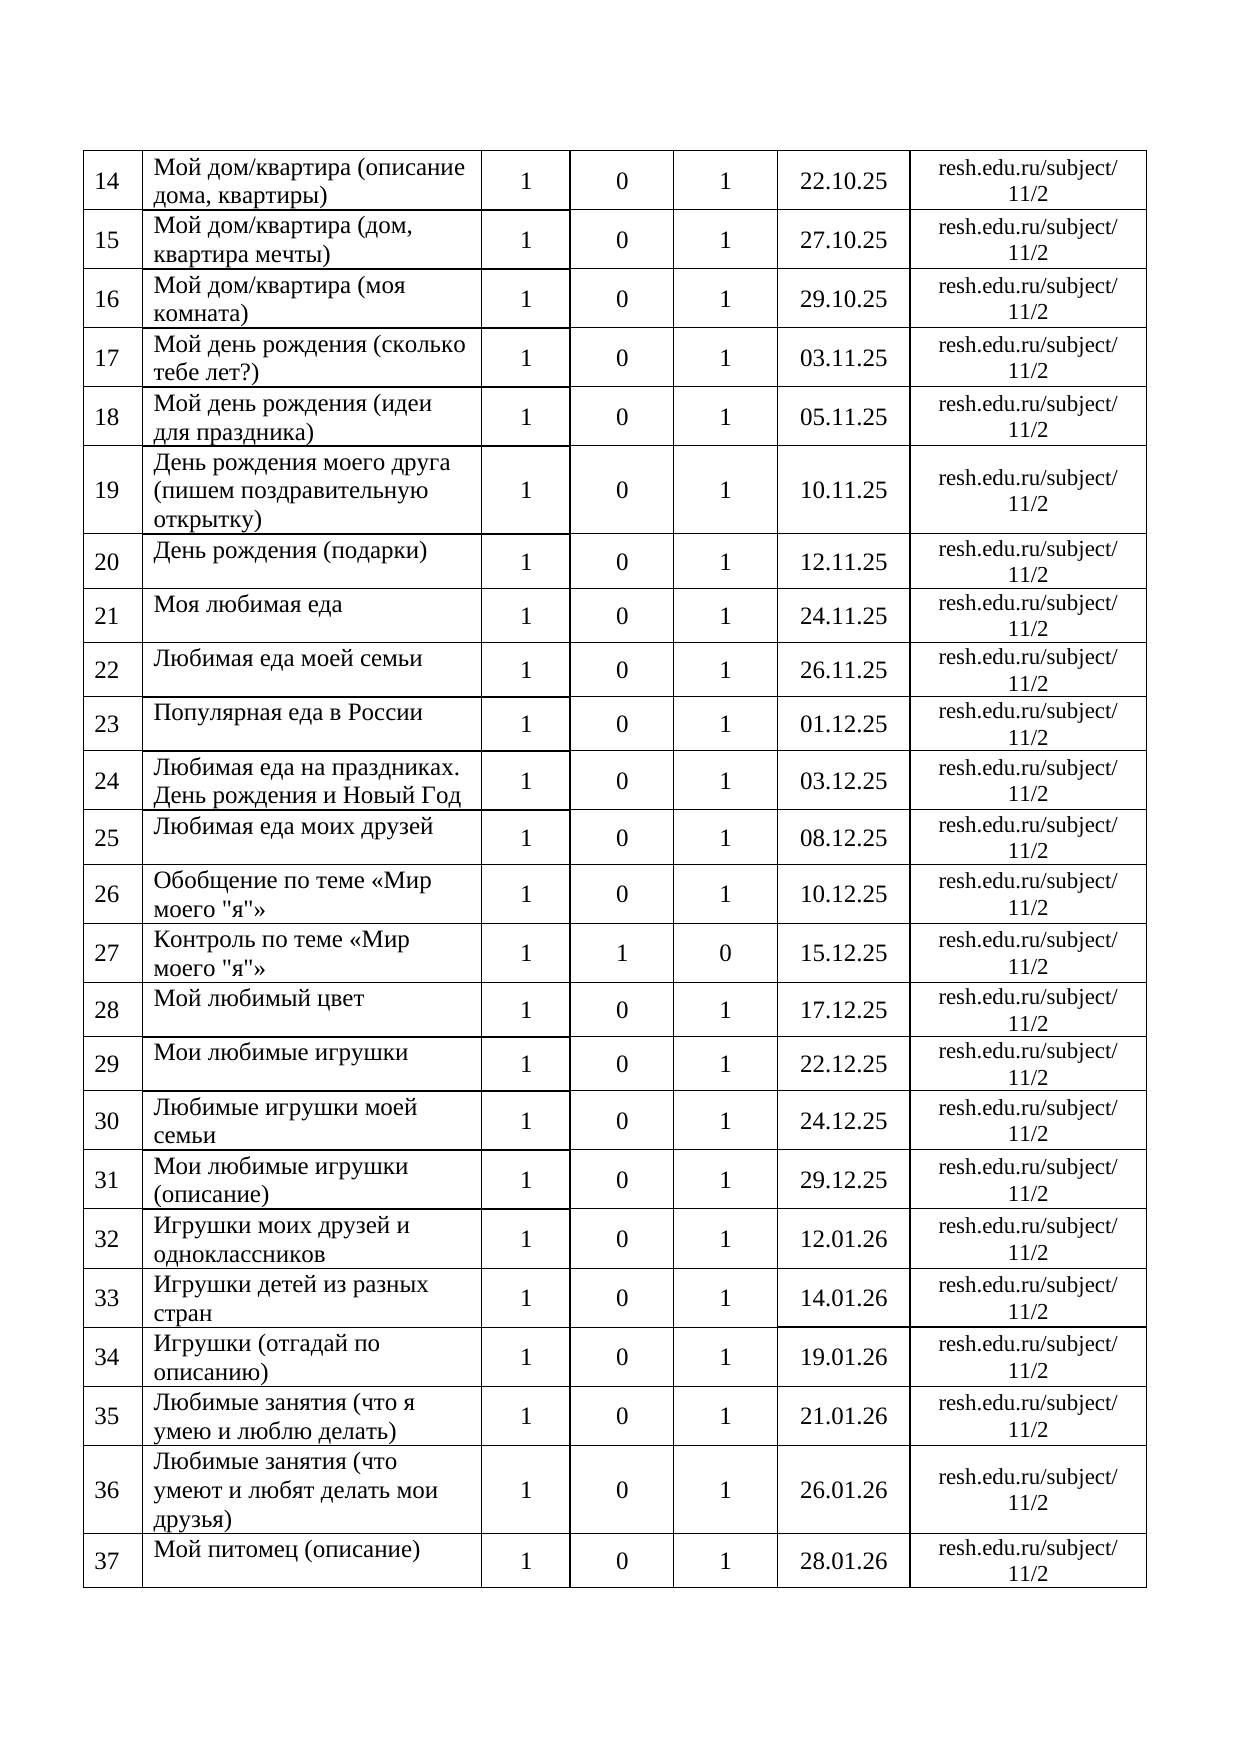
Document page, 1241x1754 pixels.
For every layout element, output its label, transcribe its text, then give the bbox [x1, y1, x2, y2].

table_cell resh.edu.ru/subject/11/2 [911, 1328, 1146, 1386]
table_cell 30 [84, 1091, 142, 1149]
table_cell 03.11.25 [778, 328, 909, 386]
table_cell 19.01.26 [778, 1328, 909, 1386]
table_cell 1 [674, 1534, 777, 1587]
table_cell 03.12.25 [778, 751, 909, 809]
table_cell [911, 1534, 1146, 1587]
table_cell 1 [674, 328, 777, 386]
table_cell 1 [482, 535, 569, 587]
table_cell 0 [571, 1534, 673, 1587]
table_cell 1 [571, 924, 673, 982]
table_cell 1 [482, 589, 569, 642]
table_cell Любимая еда на праздниках. День рождения и Новый Год [143, 752, 481, 809]
table_cell 1 [482, 1210, 569, 1267]
table_cell 10.12.25 [778, 865, 909, 923]
table_cell 1 [482, 1387, 569, 1444]
table_cell 34 [84, 1328, 142, 1386]
table_cell resh.edu.ru/subject/11/2 [911, 446, 1146, 533]
table_cell Любимые занятия (что я умею и люблю делать) [143, 1387, 481, 1444]
table_cell 26 [84, 865, 142, 923]
table_cell 1 [482, 1038, 569, 1090]
table_cell 21 [84, 589, 142, 642]
table_cell resh.edu.ru/subject/11/2 [911, 1091, 1146, 1149]
table_cell resh.edu.ru/subject/11/2 [911, 865, 1146, 923]
table_cell 1 [482, 643, 569, 696]
table_cell 37 [84, 1534, 142, 1587]
table_cell 16 [84, 269, 142, 327]
table_cell Моя любимая еда [143, 589, 481, 642]
table_cell 1 [482, 698, 569, 750]
table_cell 1 [482, 270, 569, 327]
table_cell 0 [571, 751, 673, 809]
table_cell 26.01.26 [778, 1446, 909, 1532]
table_cell 0 [571, 1209, 673, 1267]
table_cell 1 [674, 697, 777, 750]
table_cell 0 [571, 446, 673, 533]
table_cell 1 [482, 1151, 569, 1208]
table_cell 0 [571, 1387, 673, 1444]
table_cell 17.12.25 [778, 983, 909, 1036]
table_cell 0 [571, 1446, 673, 1532]
table_cell 10.11.25 [778, 446, 909, 533]
table_cell 1 [482, 447, 569, 533]
table_cell Обобщение по теме «Мир моего "я"» [143, 865, 481, 923]
table_cell 27.10.25 [778, 210, 909, 268]
table_cell 0 [571, 1037, 673, 1090]
table_cell 25 [84, 810, 142, 863]
table_cell 1 [482, 811, 569, 863]
table_cell resh.edu.ru/subject/11/2 [911, 751, 1146, 809]
table_cell resh.edu.ru/subject/11/2 [911, 924, 1146, 982]
table_cell 1 [482, 983, 569, 1036]
table_cell resh.edu.ru/subject/11/2 [911, 269, 1146, 327]
table_cell 1 [674, 387, 777, 445]
table_cell 0 [571, 697, 673, 750]
table_cell Игрушки детей из разных стран [143, 1269, 481, 1326]
table_cell resh.edu.ru/subject/11/2 [911, 1446, 1146, 1532]
table_cell Игрушки (отгадай по описанию) [143, 1328, 481, 1386]
table_cell resh.edu.ru/subject/11/2 [911, 1150, 1146, 1208]
table_cell 1 [674, 210, 777, 268]
table_cell 1 [674, 1446, 777, 1532]
table_cell 05.11.25 [778, 387, 909, 445]
table_cell 24 [84, 751, 142, 809]
table_cell resh.edu.ru/subject/11/2 [911, 328, 1146, 386]
table_cell 14.01.26 [778, 1269, 909, 1326]
table_cell 1 [674, 983, 777, 1036]
table_cell 26.11.25 [778, 643, 909, 696]
table_cell 1 [482, 1269, 569, 1326]
table_cell 0 [571, 1091, 673, 1149]
table_cell 24.11.25 [778, 589, 909, 642]
table_cell Популярная еда в России [143, 698, 481, 750]
table_cell Любимые занятия (что умеют и любят делать мои друзья) [143, 1446, 481, 1532]
table_cell 33 [84, 1269, 142, 1326]
table_cell 0 [571, 643, 673, 696]
table_cell Любимая еда моих друзей [143, 811, 481, 863]
table_cell 22 [84, 643, 142, 696]
table_cell 1 [482, 1328, 569, 1386]
table_cell 1 [482, 752, 569, 809]
table_cell 0 [571, 1328, 673, 1386]
table_cell 18 [84, 387, 142, 445]
table_cell Игрушки моих друзей и одноклассников [143, 1210, 481, 1267]
table_cell 1 [482, 329, 569, 386]
table_cell 1 [674, 1328, 777, 1386]
table_cell 1 [674, 1269, 777, 1326]
table_cell День рождения моего друга (пишем поздравительную открытку) [143, 447, 481, 533]
table_cell 27 [84, 924, 142, 982]
table_cell 1 [674, 810, 777, 863]
table_cell Мой день рождения (идеи для праздника) [143, 388, 481, 445]
table_cell resh.edu.ru/subject/11/2 [911, 1387, 1146, 1444]
table_cell 1 [482, 1446, 569, 1532]
table_cell 12.11.25 [778, 534, 909, 587]
table_cell 1 [482, 924, 569, 982]
table_cell 0 [571, 269, 673, 327]
table_cell 1 [674, 1091, 777, 1149]
table_cell Любимые игрушки моей семьи [143, 1092, 481, 1149]
table_cell Мой день рождения (сколько тебе лет?) [143, 329, 481, 386]
table_cell 22.10.25 [778, 151, 909, 209]
table_cell 1 [482, 1534, 569, 1587]
table_cell 1 [482, 211, 569, 268]
table_cell 1 [482, 1092, 569, 1149]
table_cell resh.edu.ru/subject/11/2 [911, 1209, 1146, 1267]
table_cell resh.edu.ru/subject/11/2 [911, 697, 1146, 750]
table_cell 1 [674, 446, 777, 533]
table_cell 12.01.26 [778, 1209, 909, 1267]
table_cell 31 [84, 1150, 142, 1208]
table_cell 0 [571, 865, 673, 923]
table_cell 1 [674, 1387, 777, 1444]
table_cell 23 [84, 697, 142, 750]
table_cell resh.edu.ru/subject/11/2 [911, 1269, 1146, 1326]
table_cell 36 [84, 1446, 142, 1532]
table_cell 35 [84, 1387, 142, 1444]
table_cell 0 [571, 1269, 673, 1326]
table_cell 15 [84, 210, 142, 268]
table_cell 0 [571, 983, 673, 1036]
table_cell 29.10.25 [778, 269, 909, 327]
table_cell 1 [482, 151, 569, 209]
table_cell 0 [571, 1150, 673, 1208]
table_cell 1 [674, 1037, 777, 1090]
table_cell 0 [571, 387, 673, 445]
table_cell 0 [571, 589, 673, 642]
table_cell 0 [571, 151, 673, 209]
table_cell 1 [674, 1150, 777, 1208]
table_cell resh.edu.ru/subject/11/2 [911, 810, 1146, 863]
table_cell 0 [571, 810, 673, 863]
table_cell 17 [84, 328, 142, 386]
table_cell 32 [84, 1209, 142, 1267]
table_cell resh.edu.ru/subject/11/2 [911, 210, 1146, 268]
table_cell 1 [674, 643, 777, 696]
table_cell 28.01.26 [778, 1534, 909, 1587]
table_cell 1 [482, 388, 569, 445]
table_cell 08.12.25 [778, 810, 909, 863]
table_cell 24.12.25 [778, 1091, 909, 1149]
table_cell 1 [674, 1209, 777, 1267]
table_cell 0 [571, 210, 673, 268]
table_cell resh.edu.ru/subject/11/2 [911, 387, 1146, 445]
table_cell День рождения (подарки) [143, 535, 481, 587]
table_cell resh.edu.ru/subject/11/2 [911, 983, 1146, 1036]
table_cell resh.edu.ru/subject/11/2 [911, 534, 1146, 587]
table_cell Мой дом/квартира (моя комната) [143, 270, 481, 327]
table_cell resh.edu.ru/subject/11/2 [911, 643, 1146, 696]
table_cell 0 [571, 328, 673, 386]
table_cell 20 [84, 534, 142, 587]
table_cell 1 [674, 865, 777, 923]
table_cell 21.01.26 [778, 1387, 909, 1444]
table_cell Мой питомец (описание) [143, 1534, 481, 1587]
table_cell 29 [84, 1037, 142, 1090]
table_cell 29.12.25 [778, 1150, 909, 1208]
table_cell Мой любимый цвет [143, 983, 481, 1036]
table_cell 22.12.25 [778, 1037, 909, 1090]
table_cell 1 [482, 865, 569, 923]
table_cell Мои любимые игрушки [143, 1038, 481, 1090]
table_cell 14 [84, 151, 142, 209]
table_cell 1 [674, 589, 777, 642]
table_cell 1 [674, 534, 777, 587]
table_cell resh.edu.ru/subject/11/2 [911, 589, 1146, 642]
table_cell Любимая еда моей семьи [143, 643, 481, 696]
table_cell 1 [674, 269, 777, 327]
table_cell Мои любимые игрушки (описание) [143, 1151, 481, 1208]
table_cell 19 [84, 446, 142, 533]
table_cell 1 [674, 151, 777, 209]
table_cell 28 [84, 983, 142, 1036]
table_cell 0 [571, 534, 673, 587]
table_cell Мой дом/квартира (описание дома, квартиры) [143, 151, 481, 209]
table_cell 15.12.25 [778, 924, 909, 982]
table_cell resh.edu.ru/subject/11/2 [911, 1037, 1146, 1090]
table_cell Контроль по теме «Мир моего "я"» [143, 924, 481, 982]
table_cell Мой дом/квартира (дом, квартира мечты) [143, 211, 481, 268]
table_cell 0 [674, 924, 777, 982]
table_cell 01.12.25 [778, 697, 909, 750]
table_cell 1 [674, 751, 777, 809]
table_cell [911, 151, 1146, 209]
